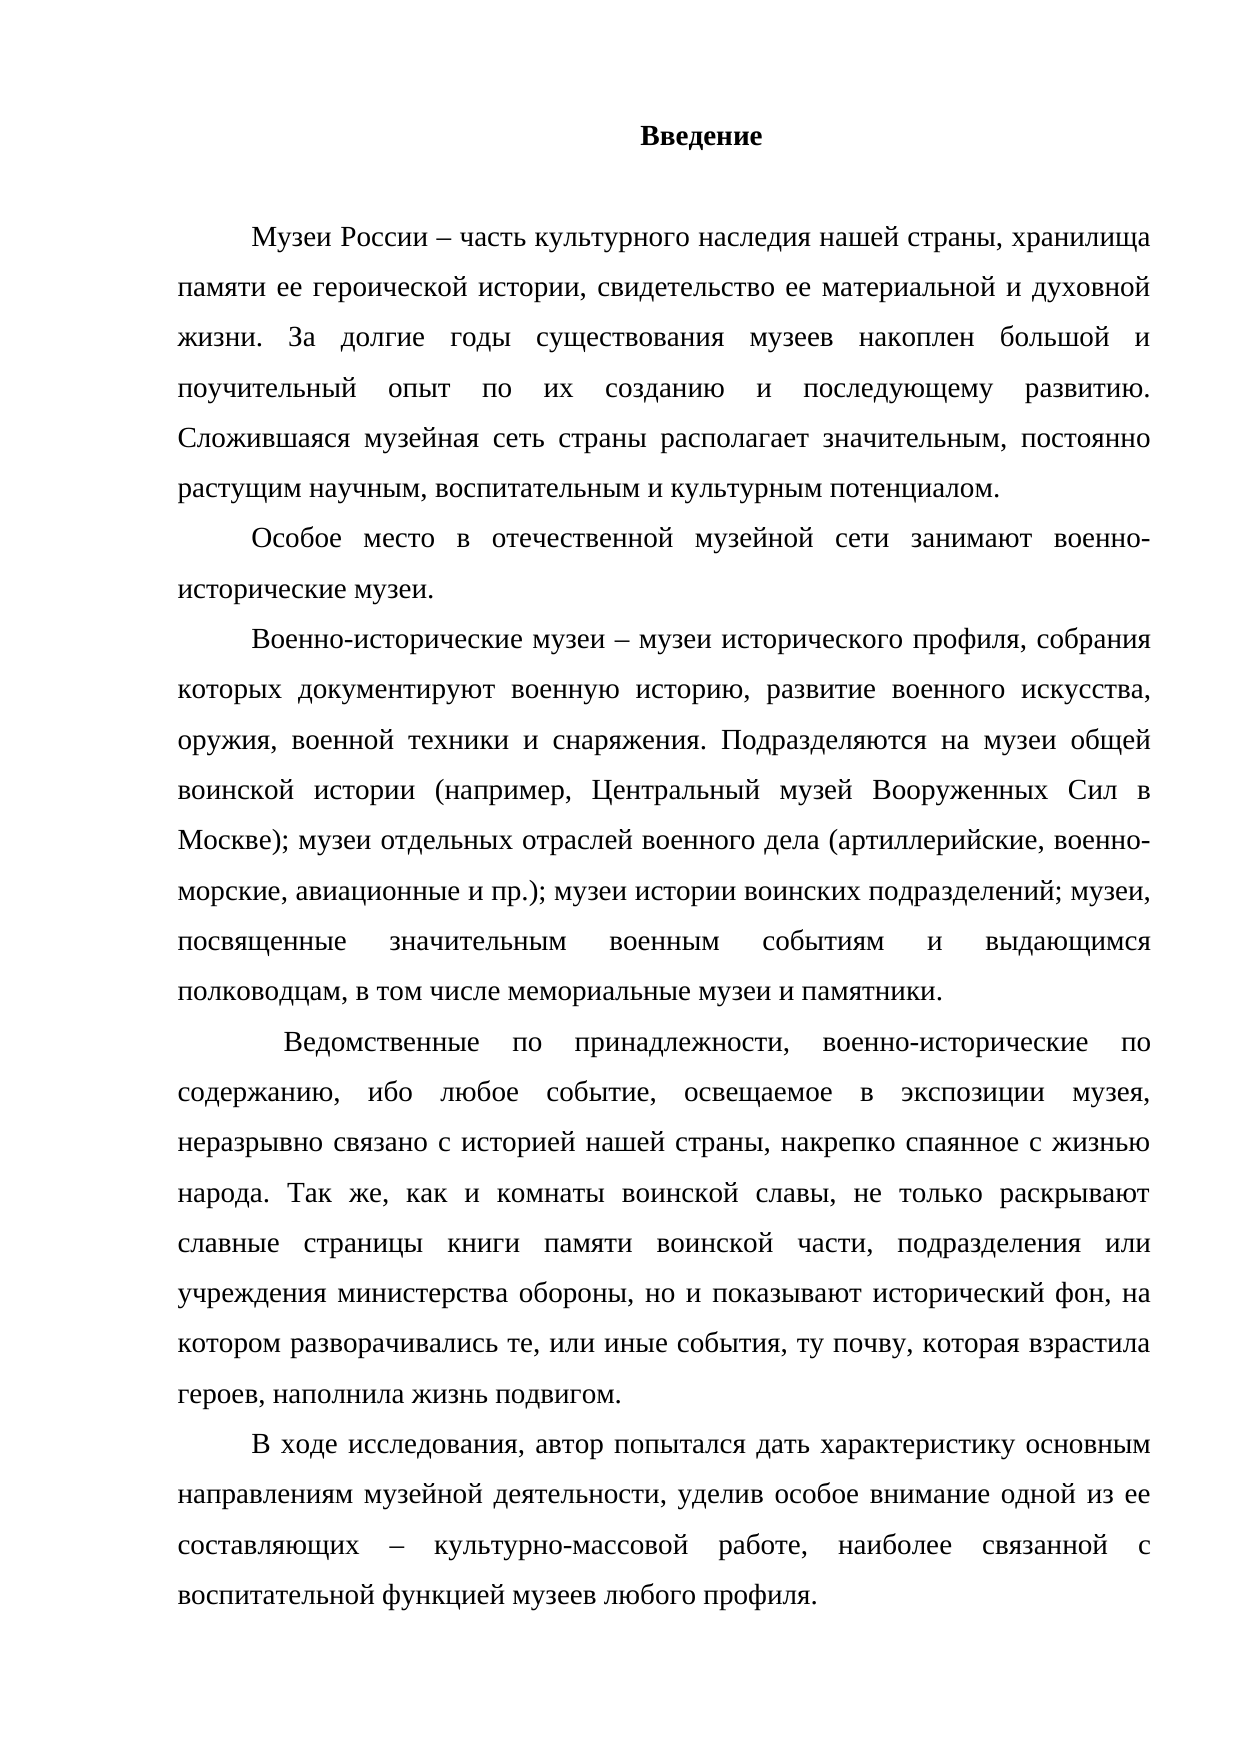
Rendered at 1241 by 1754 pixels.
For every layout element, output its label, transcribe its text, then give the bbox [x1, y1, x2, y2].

text Военно-исторические музеи – музеи исторического профиля, собрания которых документируют военную историю, развитие военного искусства, оружия, военной техники и снаряжения. Подразделяются на музеи общей воинской истории (например, Центральный музей Вооруженных Сил в Москве); музеи отдельных отраслей военного дела (артиллерийские, военно-морские, авиационные и пр.); музеи истории воинских подразделений; музеи, посвященные значительным военным событиям и выдающимся полководцам, в том числе мемориальные музеи и памятники. [177, 621, 1152, 1007]
text Введение [177, 118, 1152, 152]
text Ведомственные по принадлежности, военно-исторические по содержанию, ибо любое событие, освещаемое в экспозиции музея, неразрывно связано с историей нашей страны, накрепко спаянное с жизнью народа. Так же, как и комнаты воинской славы, не только раскрывают славные страницы книги памяти воинской части, подразделения или учреждения министерства обороны, но и показывают исторический фон, на котором разворачивались те, или иные события, ту почву, которая взрастила героев, наполнила жизнь подвигом. [177, 1024, 1152, 1409]
text Особое место в отечественной музейной сети занимают военно-исторические музеи. [177, 521, 1152, 604]
text В ходе исследования, автор попытался дать характеристику основным направлениям музейной деятельности, уделив особое внимание одной из ее составляющих – культурно-массовой работе, наиболее связанной с воспитательной функцией музеев любого профиля. [177, 1426, 1152, 1611]
text Музеи России – часть культурного наследия нашей страны, хранилища памяти ее героической истории, свидетельство ее материальной и духовной жизни. За долгие годы существования музеев накоплен большой и поучительный опыт по их созданию и последующему развитию. Сложившаяся музейная сеть страны располагает значительным, постоянно растущим научным, воспитательным и культурным потенциалом. [177, 219, 1152, 504]
